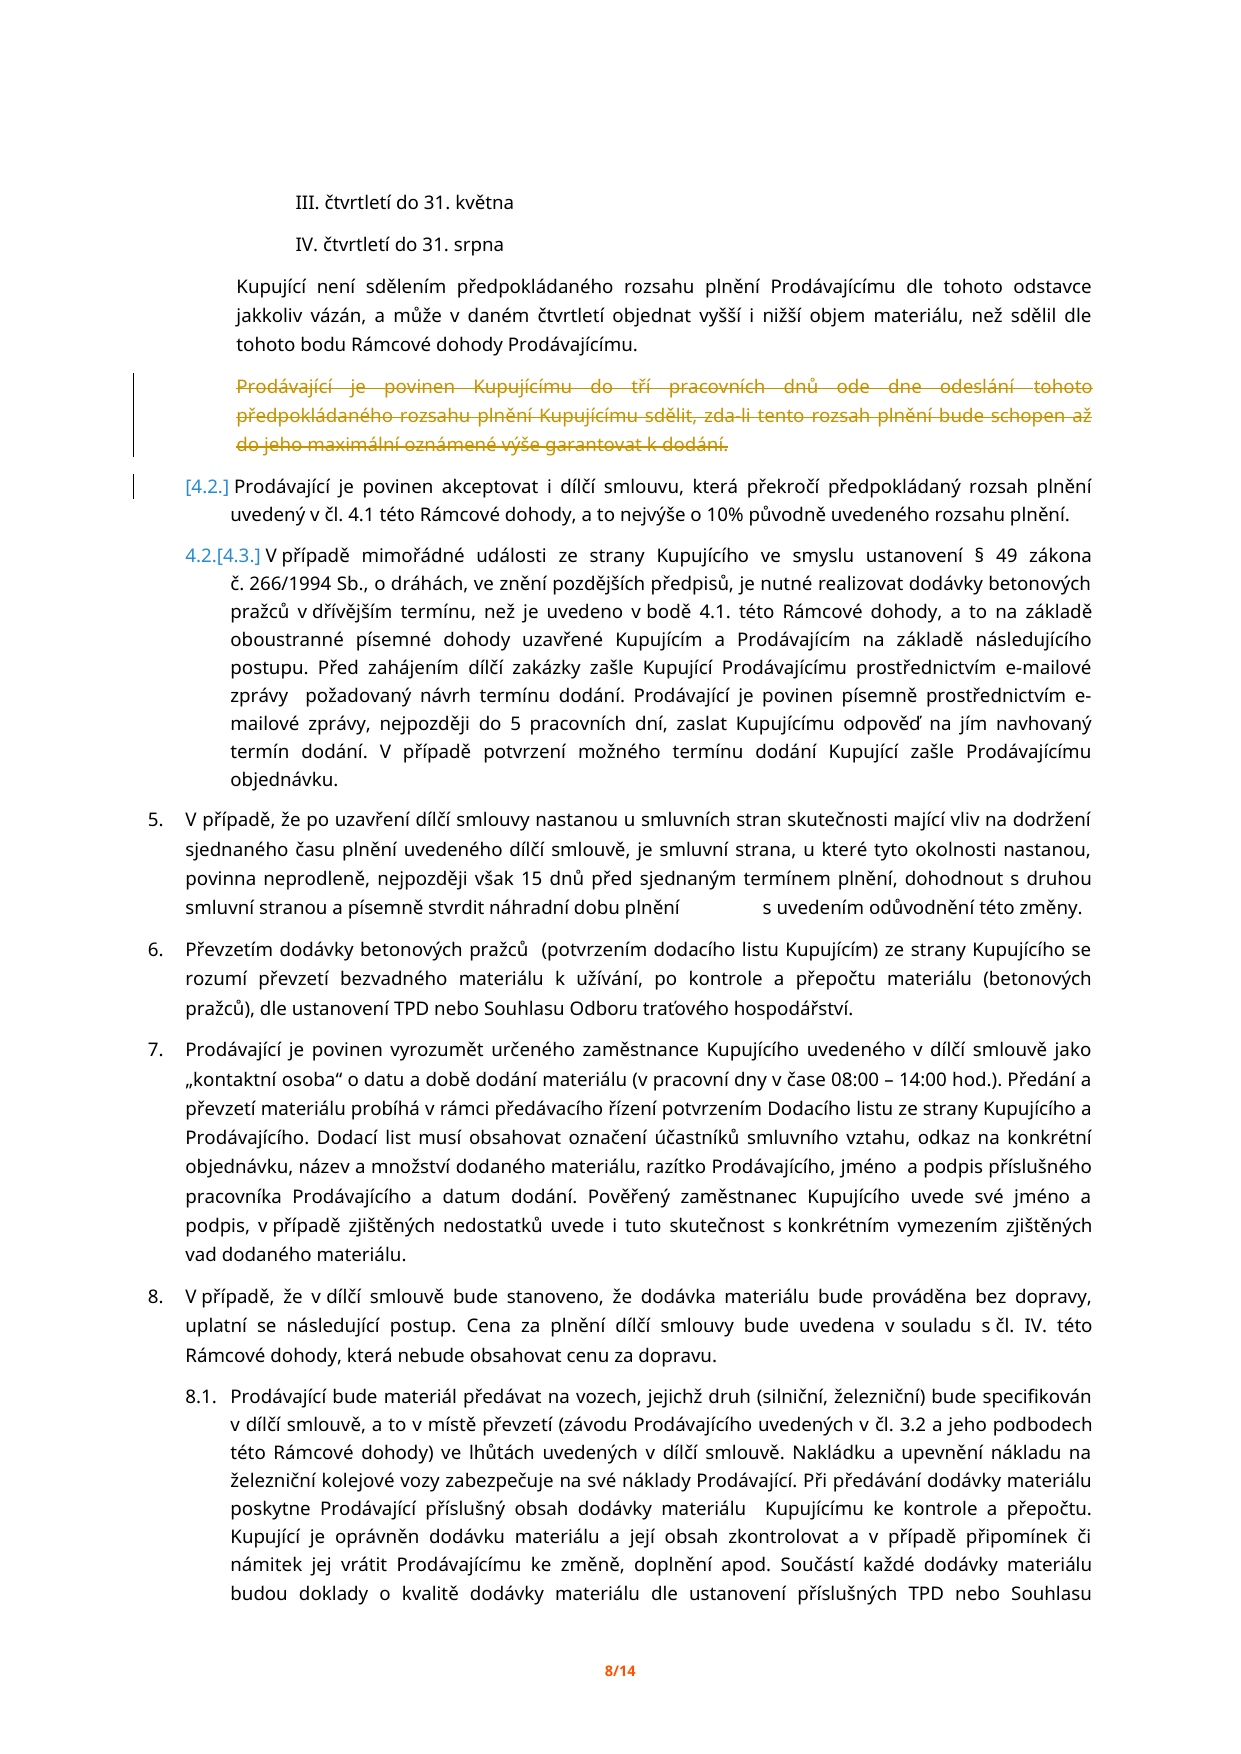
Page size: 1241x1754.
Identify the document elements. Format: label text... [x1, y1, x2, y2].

text III. čtvrtletí do 31. května [295, 189, 1093, 215]
list V případě mimořádné události ze strany Kupujícího ve smyslu ustanovení § 49 zákona č. 266/1994 Sb., o dráhách, ve znění pozdějších předpisů, je nutné realizovat dodávky betonových pražců v dřívějším termínu, než je uvedeno v bodě 4.1. této Rámcové dohody, a to na základě oboustranné písemné dohody uzavřené Kupujícím a Prodávajícím na základě následujícího postupu. Před zahájením dílčí zakázky zašle Kupující Prodávajícímu prostřednictvím e-mailové zprávy požadovaný návrh termínu dodání. Prodávající je povinen písemně prostřednictvím e-mailové zprávy, nejpozději do 5 pracovních dní, zaslat Kupujícímu odpověď na jím navhovaný termín dodání. V případě potvrzení možného termínu dodání Kupující zašle Prodávajícímu objednávku. [185, 542, 1093, 792]
text Kupující není sdělením předpokládaného rozsahu plnění Prodávajícímu dle tohoto odstavce jakkoliv vázán, a může v daném čtvrtletí objednat vyšší i nižší objem materiálu, než sdělil dle tohoto bodu Rámcové dohody Prodávajícímu. [236, 273, 1093, 357]
list V případě, že po uzavření dílčí smlouvy nastanou u smluvních stran skutečnosti mající vliv na dodržení sjednaného času plnění uvedeného dílčí smlouvě, je smluvní strana, u které tyto okolnosti nastanou, povinna neprodleně, nejpozději však 15 dnů před sjednaným termínem plnění, dohodnout s druhou smluvní stranou a písemně stvrdit náhradní dobu plnění s uvedením odůvodnění této změny. [148, 807, 1093, 920]
text IV. čtvrtletí do 31. srpna [295, 231, 1093, 257]
list Prodávající je povinen vyrozumět určeného zaměstnance Kupujícího uvedeného v dílčí smlouvě jako „kontaktní osoba“ o datu a době dodání materiálu (v pracovní dny v čase 08:00 – 14:00 hod.). Předání a převzetí materiálu probíhá v rámci předávacího řízení potvrzením Dodacího listu ze strany Kupujícího a Prodávajícího. Dodací list musí obsahovat označení účastníků smluvního vztahu, odkaz na konkrétní objednávku, název a množství dodaného materiálu, razítko Prodávajícího, jméno a podpis příslušného pracovníka Prodávajícího a datum dodání. Pověřený zaměstnanec Kupujícího uvede své jméno a podpis, v případě zjištěných nedostatků uvede i tuto skutečnost s konkrétním vymezením zjištěných vad dodaného materiálu. [148, 1037, 1093, 1267]
list Prodávající je povinen akceptovat i dílčí smlouvu, která překročí předpokládaný rozsah plnění uvedený v čl. 4.1 této Rámcové dohody, a to nejvýše o 10% původně uvedeného rozsahu plnění. [185, 473, 1093, 527]
list V případě, že v dílčí smlouvě bude stanoveno, že dodávka materiálu bude prováděna bez dopravy, uplatní se následující postup. Cena za plnění dílčí smlouvy bude uvedena v souladu s čl. IV. této Rámcové dohody, která nebude obsahovat cenu za dopravu. [148, 1283, 1093, 1367]
list Převzetím dodávky betonových pražců (potvrzením dodacího listu Kupujícím) ze strany Kupujícího se rozumí převzetí bezvadného materiálu k užívání, po kontrole a přepočtu materiálu (betonových pražců), dle ustanovení TPD nebo Souhlasu Odboru traťového hospodářství. [148, 936, 1093, 1020]
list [185, 1384, 1093, 1605]
